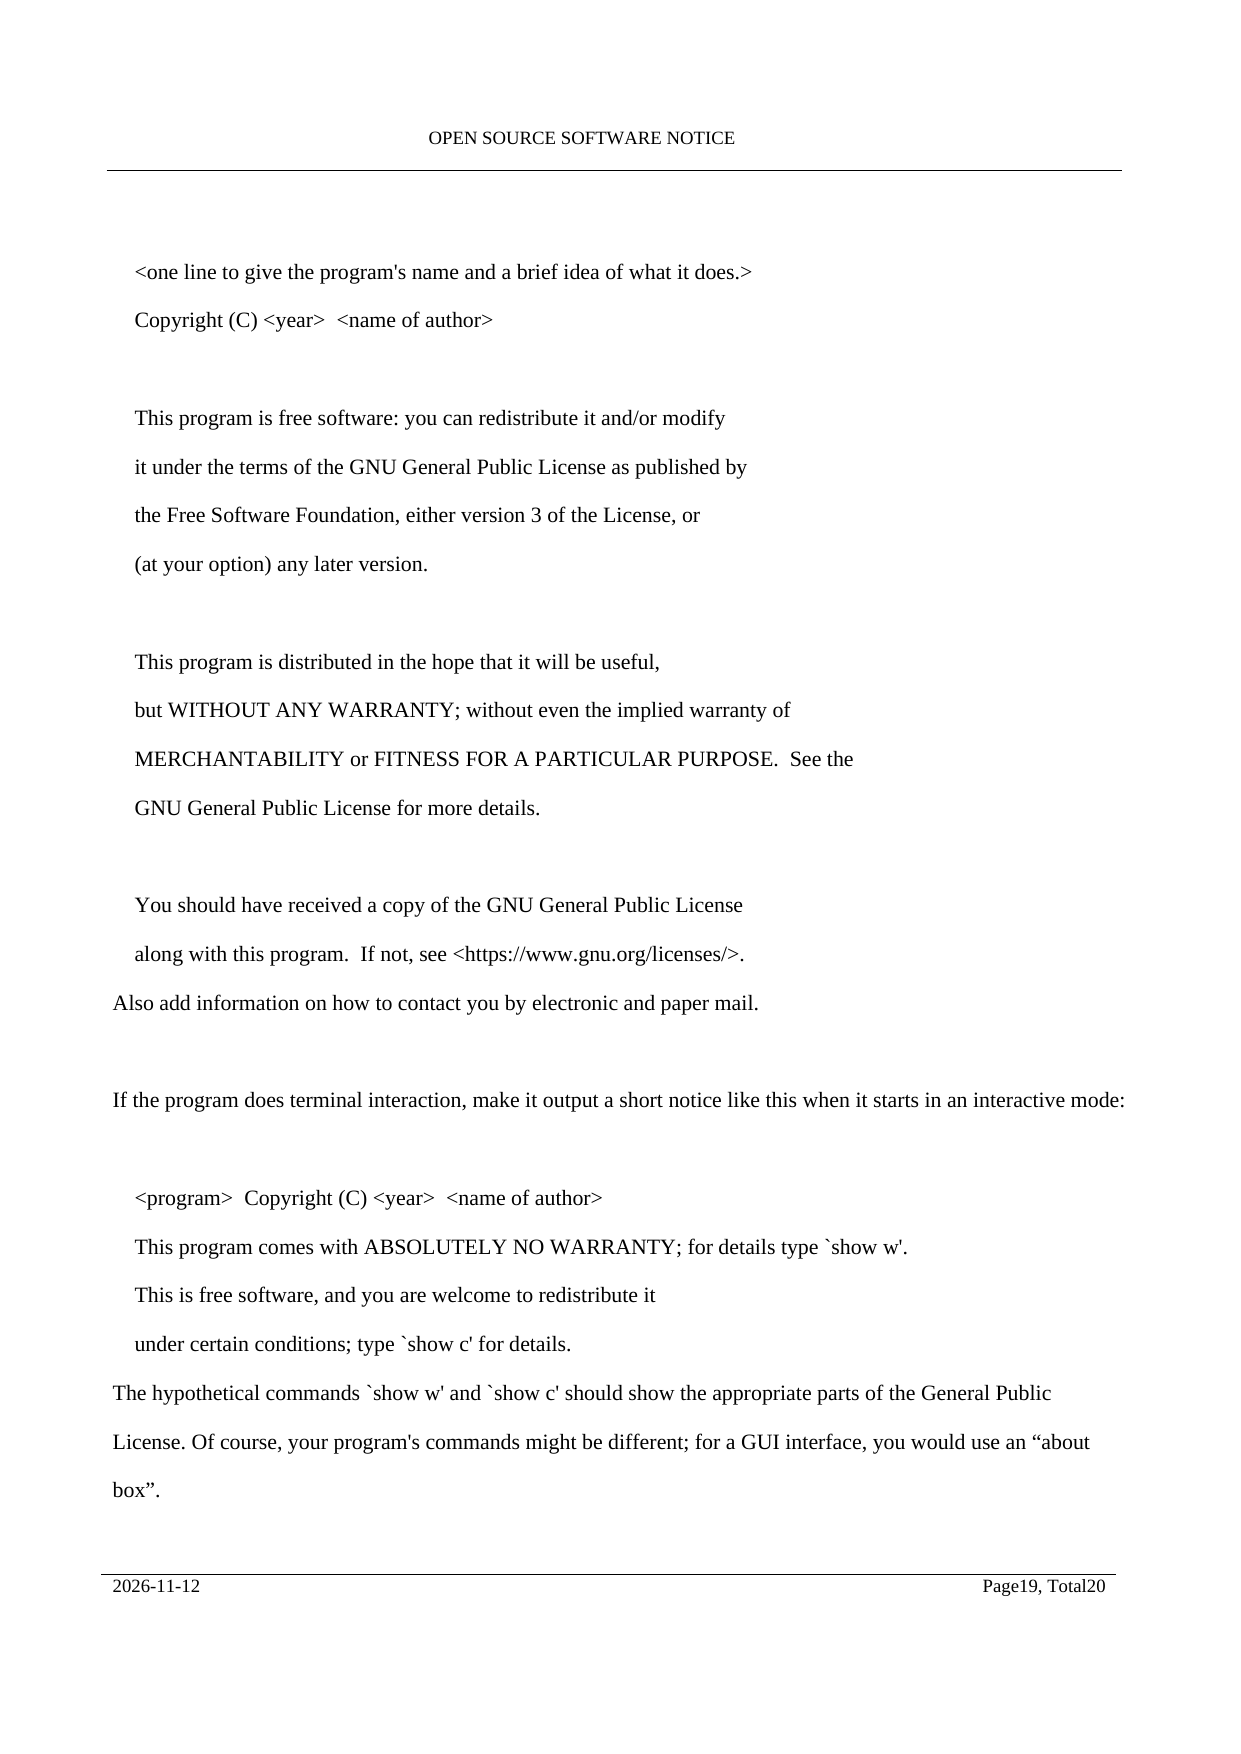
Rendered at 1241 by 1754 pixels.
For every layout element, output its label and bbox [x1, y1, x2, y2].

text [112, 206, 1128, 1506]
